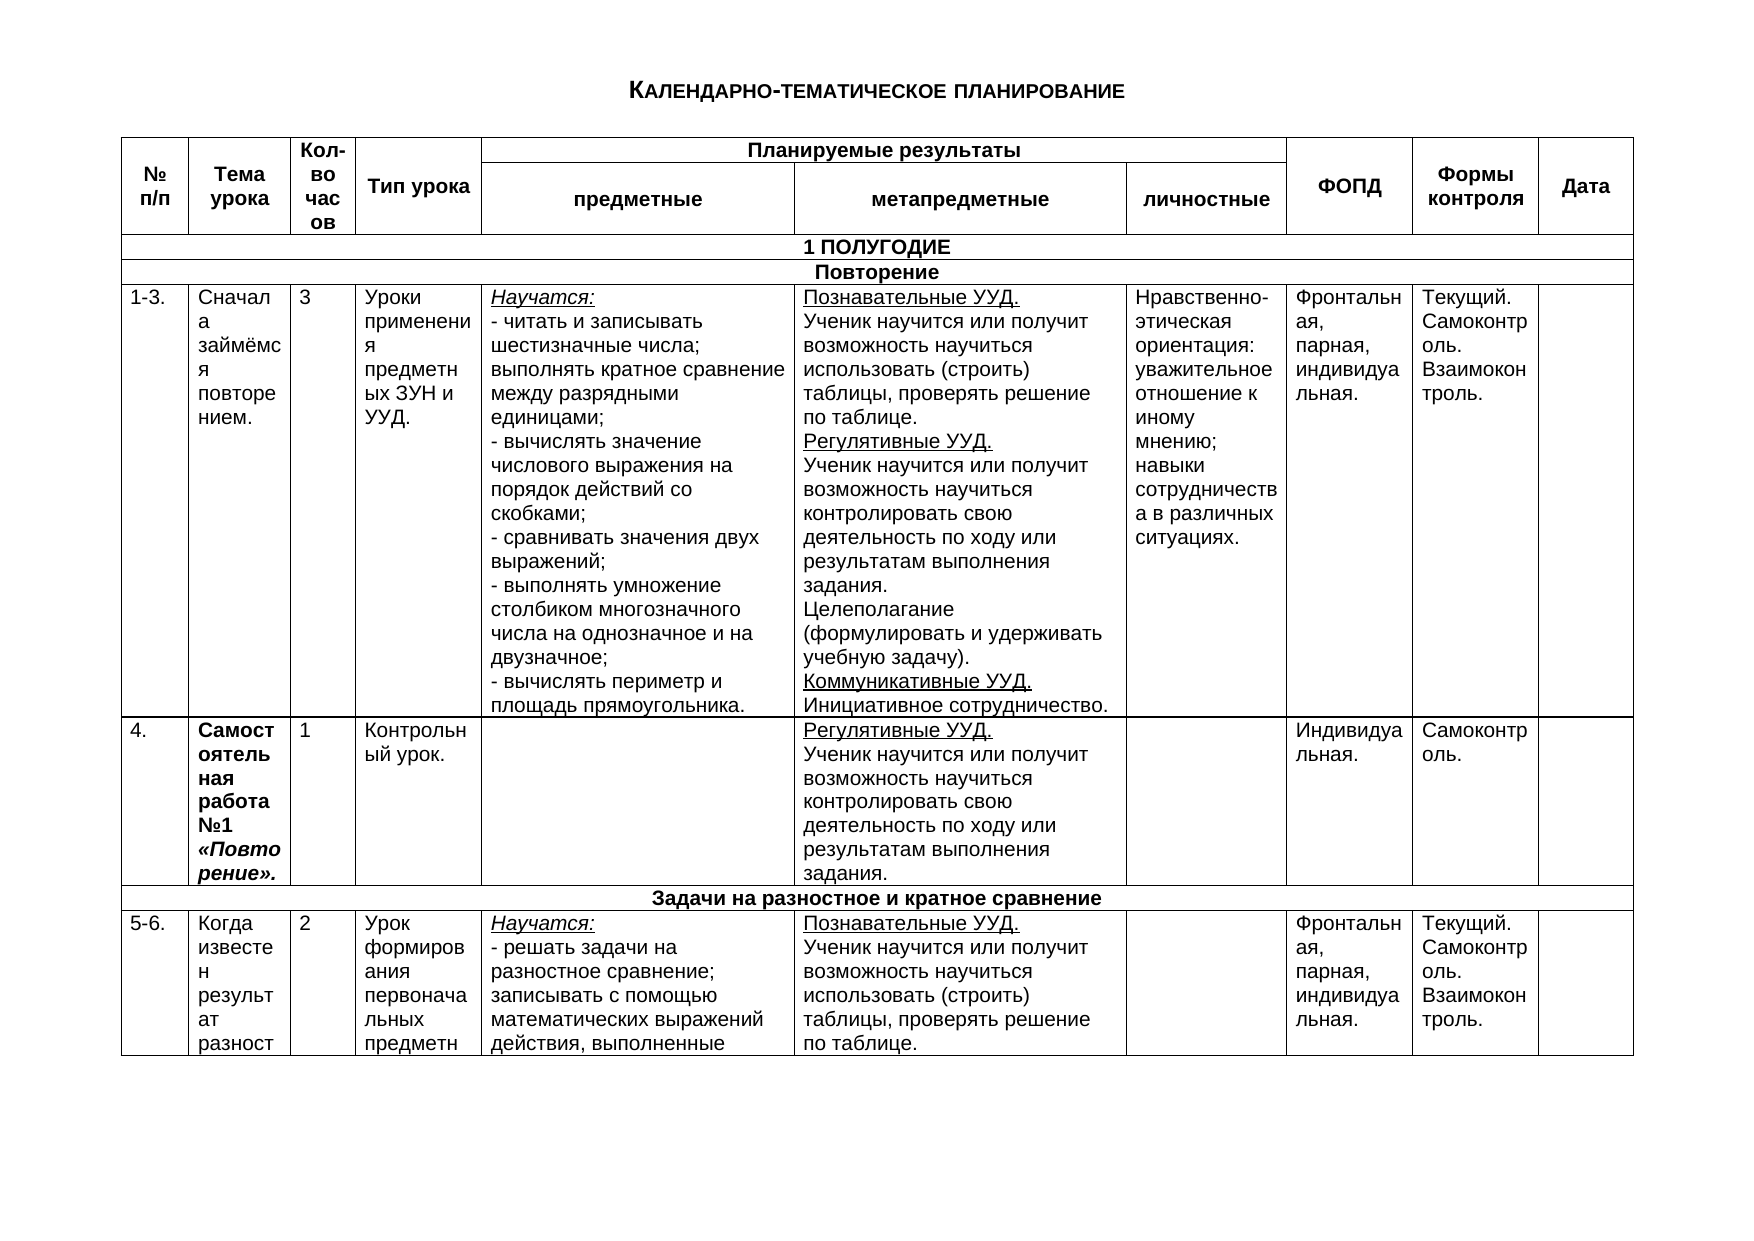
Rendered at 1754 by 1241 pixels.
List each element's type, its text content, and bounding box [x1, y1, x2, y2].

table_cell Сначала займёмся повторением. [189, 285, 290, 716]
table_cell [482, 911, 794, 1055]
table_cell Нравственно-этическая ориентация: уважительное отношение к иному мнению; навыки сотрудничества в различных ситуациях. [1127, 285, 1286, 716]
table_cell 1-3. [122, 285, 188, 716]
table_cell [356, 911, 481, 1055]
table_header Формы контроля [1413, 138, 1538, 234]
table_cell Регулятивные УУД. Ученик научится или получит возможность научиться контролировать свою деятельность по ходу или результатам выполнения задания. [795, 718, 1126, 885]
table_cell Задачи на разностное и кратное сравнение [122, 886, 1633, 910]
table_header Дата [1539, 138, 1633, 234]
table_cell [1413, 911, 1538, 1055]
table_cell Уроки применения предметных ЗУН и УУД. [356, 285, 481, 716]
table_cell 1 [291, 718, 355, 885]
table_cell личностные [1127, 163, 1286, 234]
table_header № п/п [122, 138, 188, 234]
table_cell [189, 911, 290, 1055]
table_cell [1127, 718, 1286, 885]
table_cell 1 полугодие [122, 235, 1633, 259]
table_cell предметные [482, 163, 794, 234]
table_cell Индивидуальная. [1287, 718, 1412, 885]
table_cell [1539, 285, 1633, 716]
table_cell Познавательные УУД. Ученик научится или получит возможность научиться использовать (строить) таблицы, проверять решение по таблице. Регулятивные УУД. Ученик научится или получит возможность научиться контролировать свою деятельность по ходу или результатам выполнения задания. Целеполагание (формулировать и удерживать учебную задачу). Коммуникативные УУД. Инициативное сотрудничество. [795, 285, 1126, 716]
table_cell 3 [291, 285, 355, 716]
table_cell [1539, 911, 1633, 1055]
table_header ФОПД [1287, 138, 1412, 234]
table_cell Самостоятельная работа №1 «Повторение». [189, 718, 290, 885]
table_cell Фронтальная, парная, индивидуальная. [1287, 285, 1412, 716]
table_header Тема урока [189, 138, 290, 234]
table_cell Контрольный урок. [356, 718, 481, 885]
table_cell Текущий. Самоконтроль. Взаимоконтроль. [1413, 285, 1538, 716]
table_cell Самоконтроль. [1413, 718, 1538, 885]
table_cell Научатся: - читать и записывать шестизначные числа; выполнять кратное сравнение между разрядными единицами; - вычислять значение числового выражения на порядок действий со скобками; - сравнивать значения двух выражений; - выполнять умножение столбиком многозначного числа на однозначное и на двузначное; - вычислять периметр и площадь прямоугольника. [482, 285, 794, 716]
table_header Тип урока [356, 138, 481, 234]
table_cell 2 [291, 911, 355, 1055]
text Календарно-тематическое планирование [118, 75, 1636, 104]
table_header Планируемые результаты [482, 138, 1286, 162]
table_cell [795, 911, 1126, 1055]
table_cell [482, 718, 794, 885]
table_cell 4. [122, 718, 188, 885]
table_cell [1539, 718, 1633, 885]
table_cell [1127, 911, 1286, 1055]
table_cell метапредметные [795, 163, 1126, 234]
table_cell 5-6. [122, 911, 188, 1055]
table_cell Повторение [122, 260, 1633, 284]
table_header Кол-во часов [291, 138, 355, 234]
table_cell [1287, 911, 1412, 1055]
